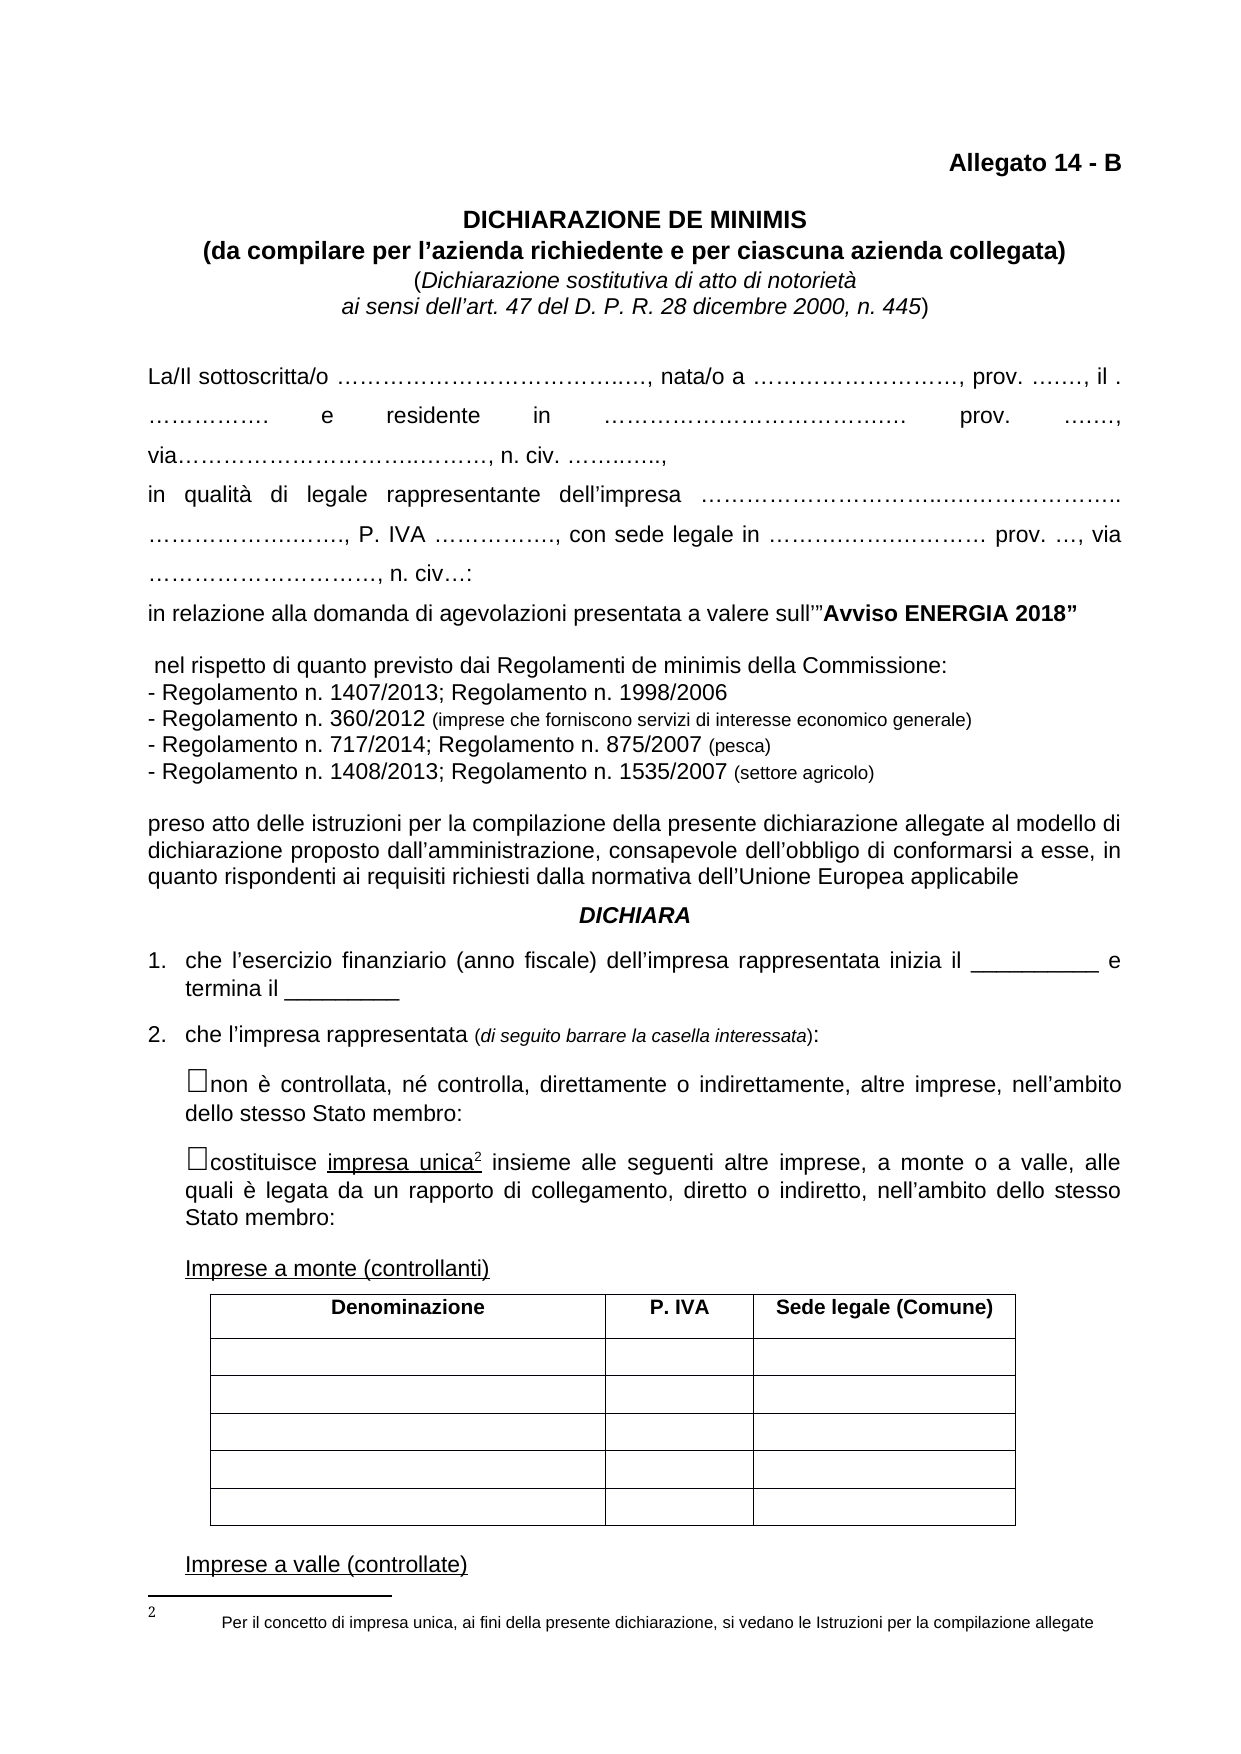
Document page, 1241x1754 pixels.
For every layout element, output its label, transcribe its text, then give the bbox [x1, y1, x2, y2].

table_cell [211, 1376, 605, 1413]
text nel rispetto di quanto previsto dai Regolamenti de minimis della Commissione: [148, 652, 1122, 678]
table_cell [211, 1489, 605, 1525]
text - Regolamento n. 717/2014; Regolamento n. 875/2007 (pesca) [148, 731, 1122, 758]
table_cell [754, 1489, 1015, 1525]
text La/Il sottoscritta/o ………………………………..…, nata/o a ………………………, prov. ….…, il .……………. e residente in ……………………………….… prov. ….…, via…………………………..………, n. civ. ……..….., [148, 363, 1122, 468]
text DICHIARAZIONE DE MINIMIS [148, 205, 1122, 233]
table_cell [211, 1451, 605, 1488]
text DICHIARA [148, 902, 1122, 928]
table_cell [606, 1489, 753, 1525]
table_cell [754, 1451, 1015, 1488]
table_header Denominazione [211, 1295, 605, 1338]
text costituisce impresa unica insieme alle seguenti altre imprese, a monte o a valle, alle quali è legata da un rapporto di collegamento, diretto o indiretto, nell’ambito dello stesso Stato membro: [185, 1139, 1122, 1230]
text non è controllata, né controlla, direttamente o indirettamente, altre imprese, nell’ambito dello stesso Stato membro: [185, 1061, 1122, 1126]
text (Dichiarazione sostitutiva di atto di notorietà [148, 267, 1122, 293]
text Allegato 14 - B [148, 148, 1122, 176]
table_cell [754, 1376, 1015, 1413]
list che l’esercizio finanziario (anno fiscale) dell’impresa rappresentata inizia il __________ e termina il _________ [148, 947, 1122, 1002]
table_cell [211, 1339, 605, 1375]
table_cell [606, 1414, 753, 1450]
text Imprese a valle (controllate) [185, 1551, 1122, 1578]
table_header P. IVA [606, 1295, 753, 1338]
text - Regolamento n. 1408/2013; Regolamento n. 1535/2007 (settore agricolo) [148, 758, 1122, 784]
table_header Sede legale (Comune) [754, 1295, 1015, 1338]
text (da compilare per l’azienda richiedente e per ciascuna azienda collegata) [148, 236, 1122, 264]
table_cell [211, 1414, 605, 1450]
text preso atto delle istruzioni per la compilazione della presente dichiarazione allegate al modello di dichiarazione proposto dall’amministrazione, consapevole dell’obbligo di conformarsi a esse, in quanto rispondenti ai requisiti richiesti dalla normativa dell’Unione Europea applicabile [148, 810, 1122, 889]
list che l’impresa rappresentata (di seguito barrare la casella interessata): [148, 1021, 1122, 1047]
table_cell [606, 1339, 753, 1375]
text in relazione alla domanda di agevolazioni presentata a valere sull’”Avviso ENERGIA 2018” [148, 599, 1122, 626]
text ai sensi dell’art. 47 del D. P. R. 28 dicembre 2000, n. 445) [148, 293, 1122, 319]
table_cell [754, 1339, 1015, 1375]
text Imprese a monte (controllanti) [185, 1255, 1122, 1281]
text in qualità di legale rappresentante dell’impresa …………………………..….………………..……………….……., P. IVA ……………., con sede legale in ……….…….………… prov. …, via …………………………, n. civ…: [148, 481, 1122, 586]
table_cell [606, 1451, 753, 1488]
text - Regolamento n. 1407/2013; Regolamento n. 1998/2006 [148, 678, 1122, 705]
text - Regolamento n. 360/2012 (imprese che forniscono servizi di interesse economico generale) [148, 705, 1122, 731]
table_cell [606, 1376, 753, 1413]
table_cell [754, 1414, 1015, 1450]
